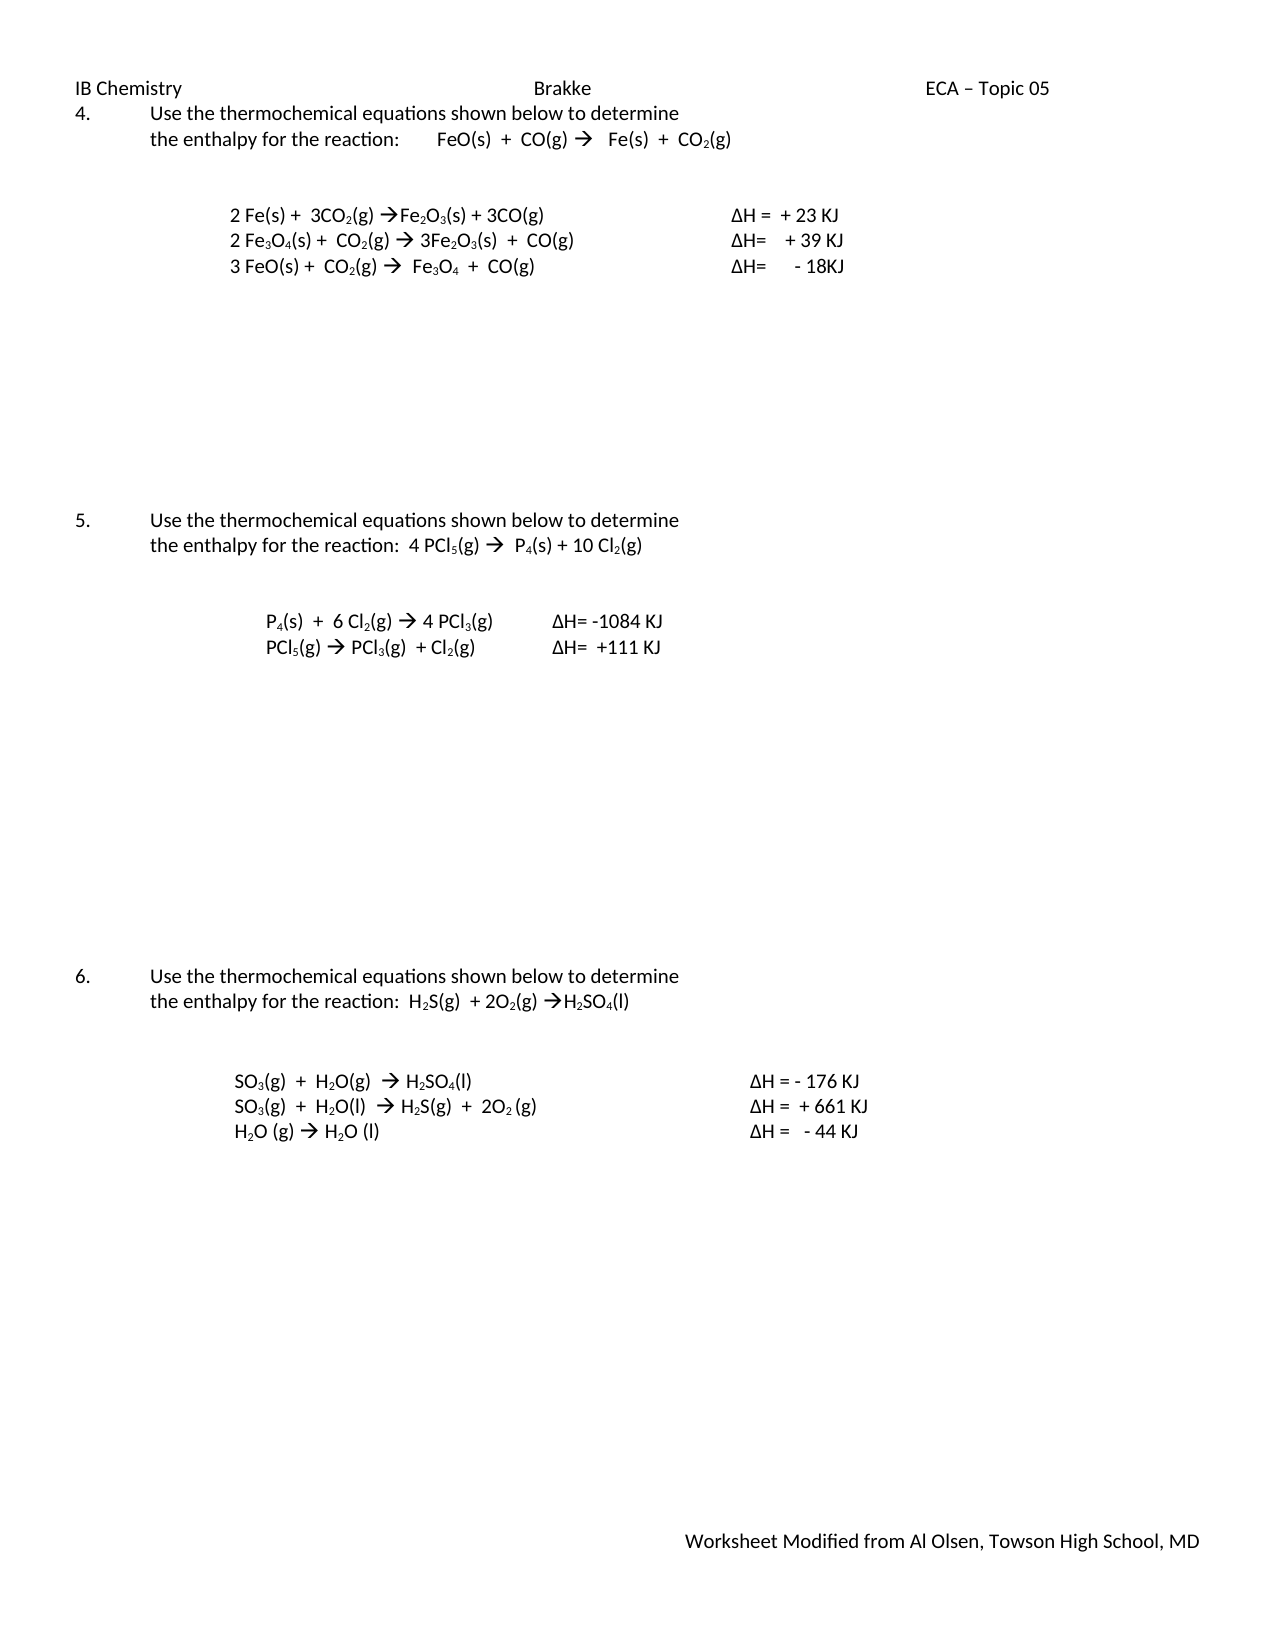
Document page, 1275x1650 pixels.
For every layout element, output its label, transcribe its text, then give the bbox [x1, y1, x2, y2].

text PCl5(g) PCl3(g) + Cl2(g) ∆H= +111 KJ [75, 634, 1200, 659]
text Worksheet Modified from Al Olsen, Towson High School, MD [225, 1529, 1200, 1554]
text P4(s) + 6 Cl2(g) 4 PCl3(g) ∆H= -1084 KJ [75, 609, 1200, 634]
text SO3(g) + H2O(l) H2S(g) + 2O2 (g) ∆H = + 661 KJ [225, 1093, 1200, 1119]
text 6. Use the thermochemical equations shown below to determine the enthalpy for the reaction: H2S(g) + 2O2(g) H2SO4(l) [75, 963, 1200, 1014]
text SO3(g) + H2O(g) H2SO4(l) ∆H = - 176 KJ [225, 1068, 1200, 1093]
text 3 FeO(s) + CO2(g) Fe3O4 + CO(g) ∆H= - 18KJ [150, 253, 1200, 278]
text 2 Fe(s) + 3CO2(g) Fe2O3(s) + 3CO(g) ∆H = + 23 KJ [150, 202, 1200, 227]
text 4. Use the thermochemical equations shown below to determine the enthalpy for the reaction: FeO(s) + CO(g) Fe(s) + CO2(g) [75, 100, 1200, 151]
text 2 Fe3O4(s) + CO2(g) 3Fe2O3(s) + CO(g) ∆H= + 39 KJ [150, 227, 1200, 253]
text H2O (g) H2O (l) ∆H = - 44 KJ [225, 1119, 1200, 1173]
list Use the thermochemical equations shown below to determine the enthalpy for the reaction: 4 PCl5(g) P4(s) + 10 Cl2(g) [75, 507, 1200, 558]
